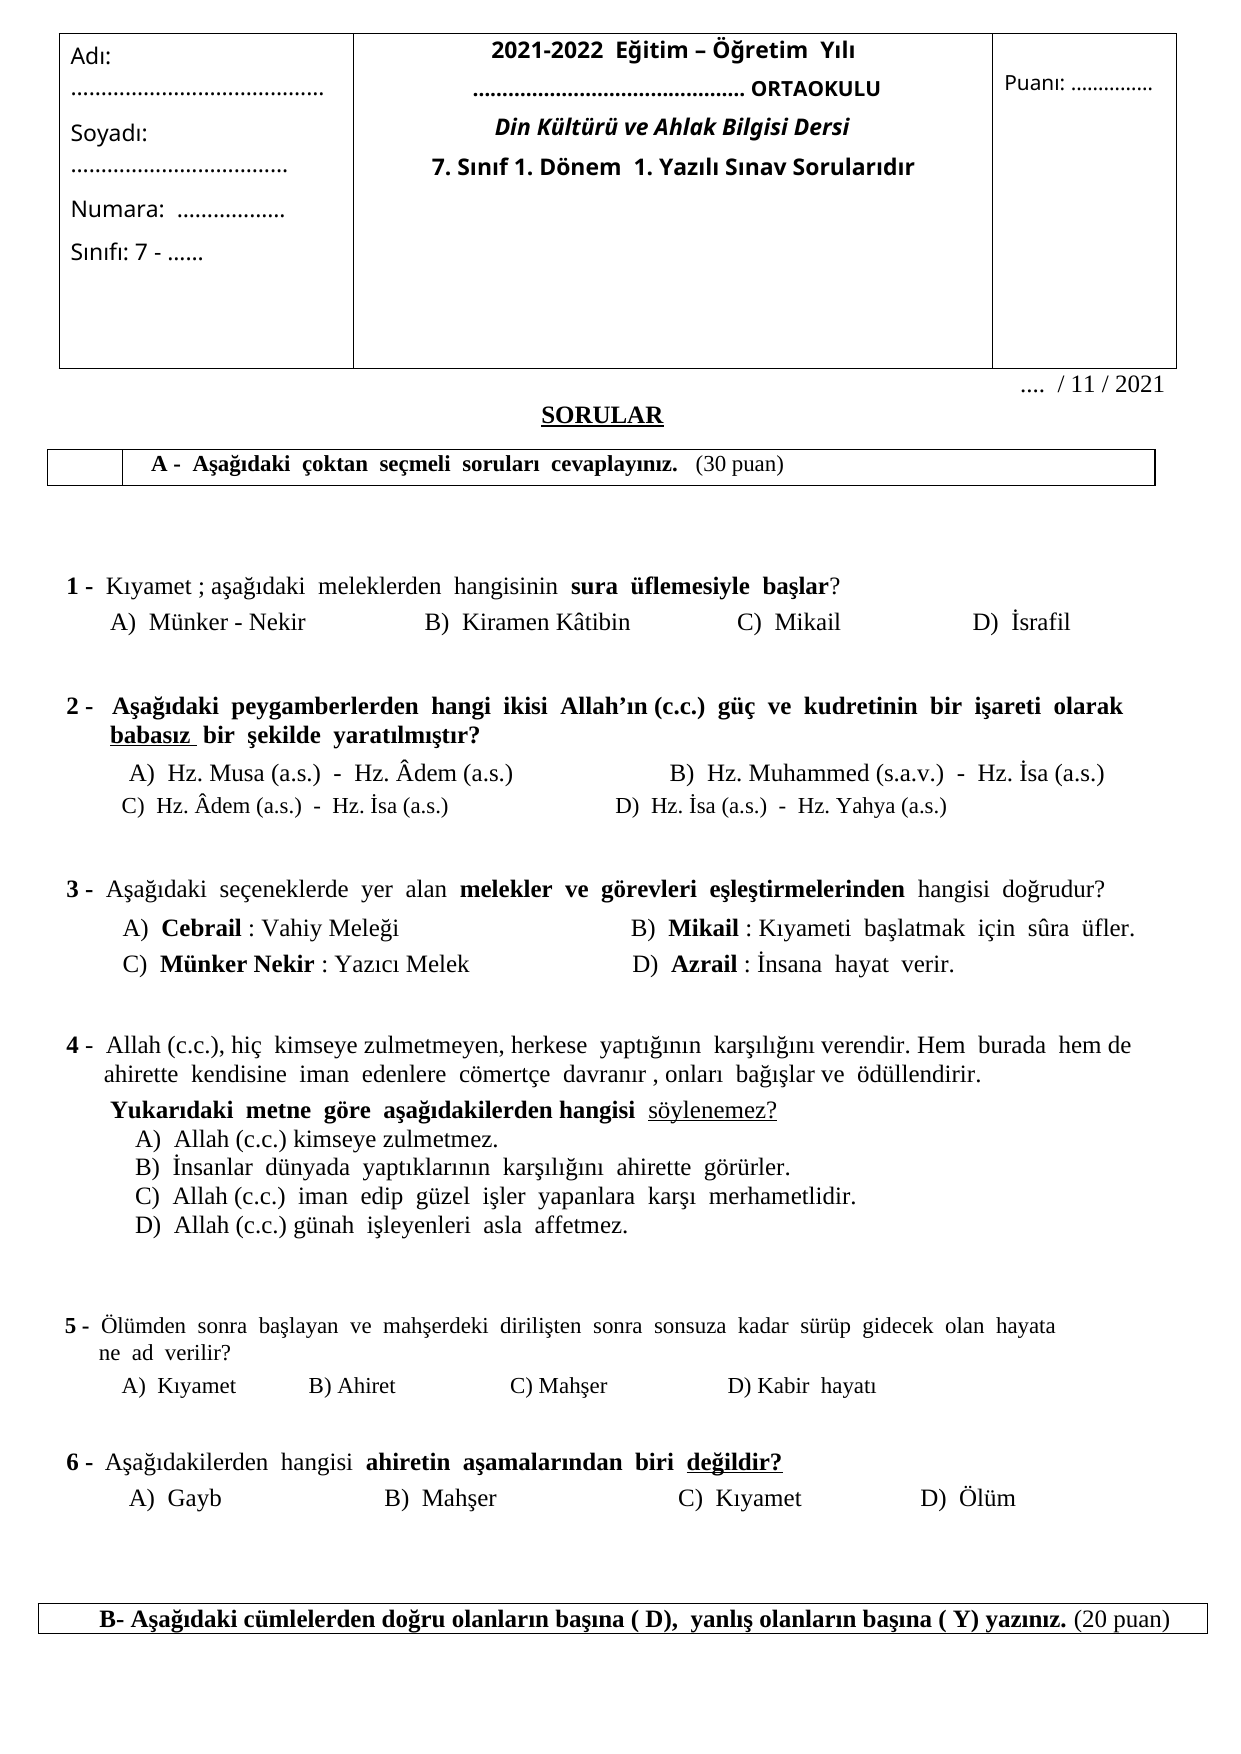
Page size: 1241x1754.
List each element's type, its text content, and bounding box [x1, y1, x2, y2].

table_header 2021-2022 Eğitim – Öğretim Yılı ………………………………………. ORTAOKULU Din Kültürü ve Ahlak Bilgisi Dersi 7. Sınıf 1. Dönem 1. Yazılı Sınav Sorularıdır [354, 34, 992, 368]
text ahirette kendisine iman edenlere cömertçe davranır , onları bağışlar ve ödüllendirir. [47, 1059, 1199, 1088]
text SORULAR [47, 400, 1199, 429]
text 1 - Kıyamet ; aşağıdaki meleklerden hangisinin sura üflemesiyle başlar? [47, 571, 1199, 600]
text B) İnsanlar dünyada yaptıklarının karşılığını ahirette görürler. [47, 1152, 1199, 1181]
text 3 - Aşağıdaki seçeneklerde yer alan melekler ve görevleri eşleştirmelerinden hangisi doğrudur? [47, 874, 1199, 903]
text 5 - Ölümden sonra başlayan ve mahşerdeki dirilişten sonra sonsuza kadar sürüp gidecek olan hayata [47, 1312, 1199, 1339]
text D) Allah (c.c.) günah işleyenleri asla affetmez. [47, 1210, 1199, 1239]
text 2 - Aşağıdaki peygamberlerden hangi ikisi Allah’ın (c.c.) güç ve kudretinin bir işareti olarak [47, 691, 1199, 720]
text A) Münker - Nekir B) Kiramen Kâtibin C) Mikail D) İsrafil [47, 607, 1199, 636]
text A) Hz. Musa (a.s.) - Hz. Âdem (a.s.) B) Hz. Muhammed (s.a.v.) - Hz. İsa (a.s.) [47, 758, 1199, 787]
text 4 - Allah (c.c.), hiç kimseye zulmetmeyen, herkese yaptığının karşılığını verendir. Hem burada hem de [47, 1030, 1199, 1059]
text ne ad verilir? [47, 1339, 1199, 1365]
table_header A - Aşağıdaki çoktan seçmeli soruları cevaplayınız. (30 puan) [123, 450, 1154, 485]
text 6 - Aşağıdakilerden hangisi ahiretin aşamalarından biri değildir? [47, 1447, 1199, 1475]
text .... / 11 / 2021 [47, 369, 1199, 398]
text A) Cebrail : Vahiy Meleği B) Mikail : Kıyameti başlatmak için sûra üfler. [47, 913, 1199, 941]
text A) Kıyamet B) Ahiret C) Mahşer D) Kabir hayatı [47, 1372, 1199, 1399]
text babasız bir şekilde yaratılmıştır? [47, 720, 1199, 749]
table_header Adı:…………………………………… Soyadı:……………………………… Numara: ……………… Sınıfı: 7 - …… [60, 34, 353, 368]
text A) Gayb B) Mahşer C) Kıyamet D) Ölüm [47, 1483, 1199, 1511]
table_header Puanı: …………… [993, 34, 1176, 368]
text C) Münker Nekir : Yazıcı Melek D) Azrail : İnsana hayat verir. [47, 949, 1199, 977]
text A) Allah (c.c.) kimseye zulmetmez. [47, 1124, 1199, 1152]
text C) Allah (c.c.) iman edip güzel işler yapanlara karşı merhametlidir. [47, 1181, 1199, 1210]
table_header [48, 450, 122, 485]
text Yukarıdaki metne göre aşağıdakilerden hangisi söylenemez? [47, 1095, 1199, 1124]
text B- Aşağıdaki cümlelerden doğru olanların başına ( D), yanlış olanların başına ( Y) yazınız. (20 puan) [39, 1604, 1207, 1633]
text C) Hz. Âdem (a.s.) - Hz. İsa (a.s.) D) Hz. İsa (a.s.) - Hz. Yahya (a.s.)VE [47, 792, 1199, 818]
